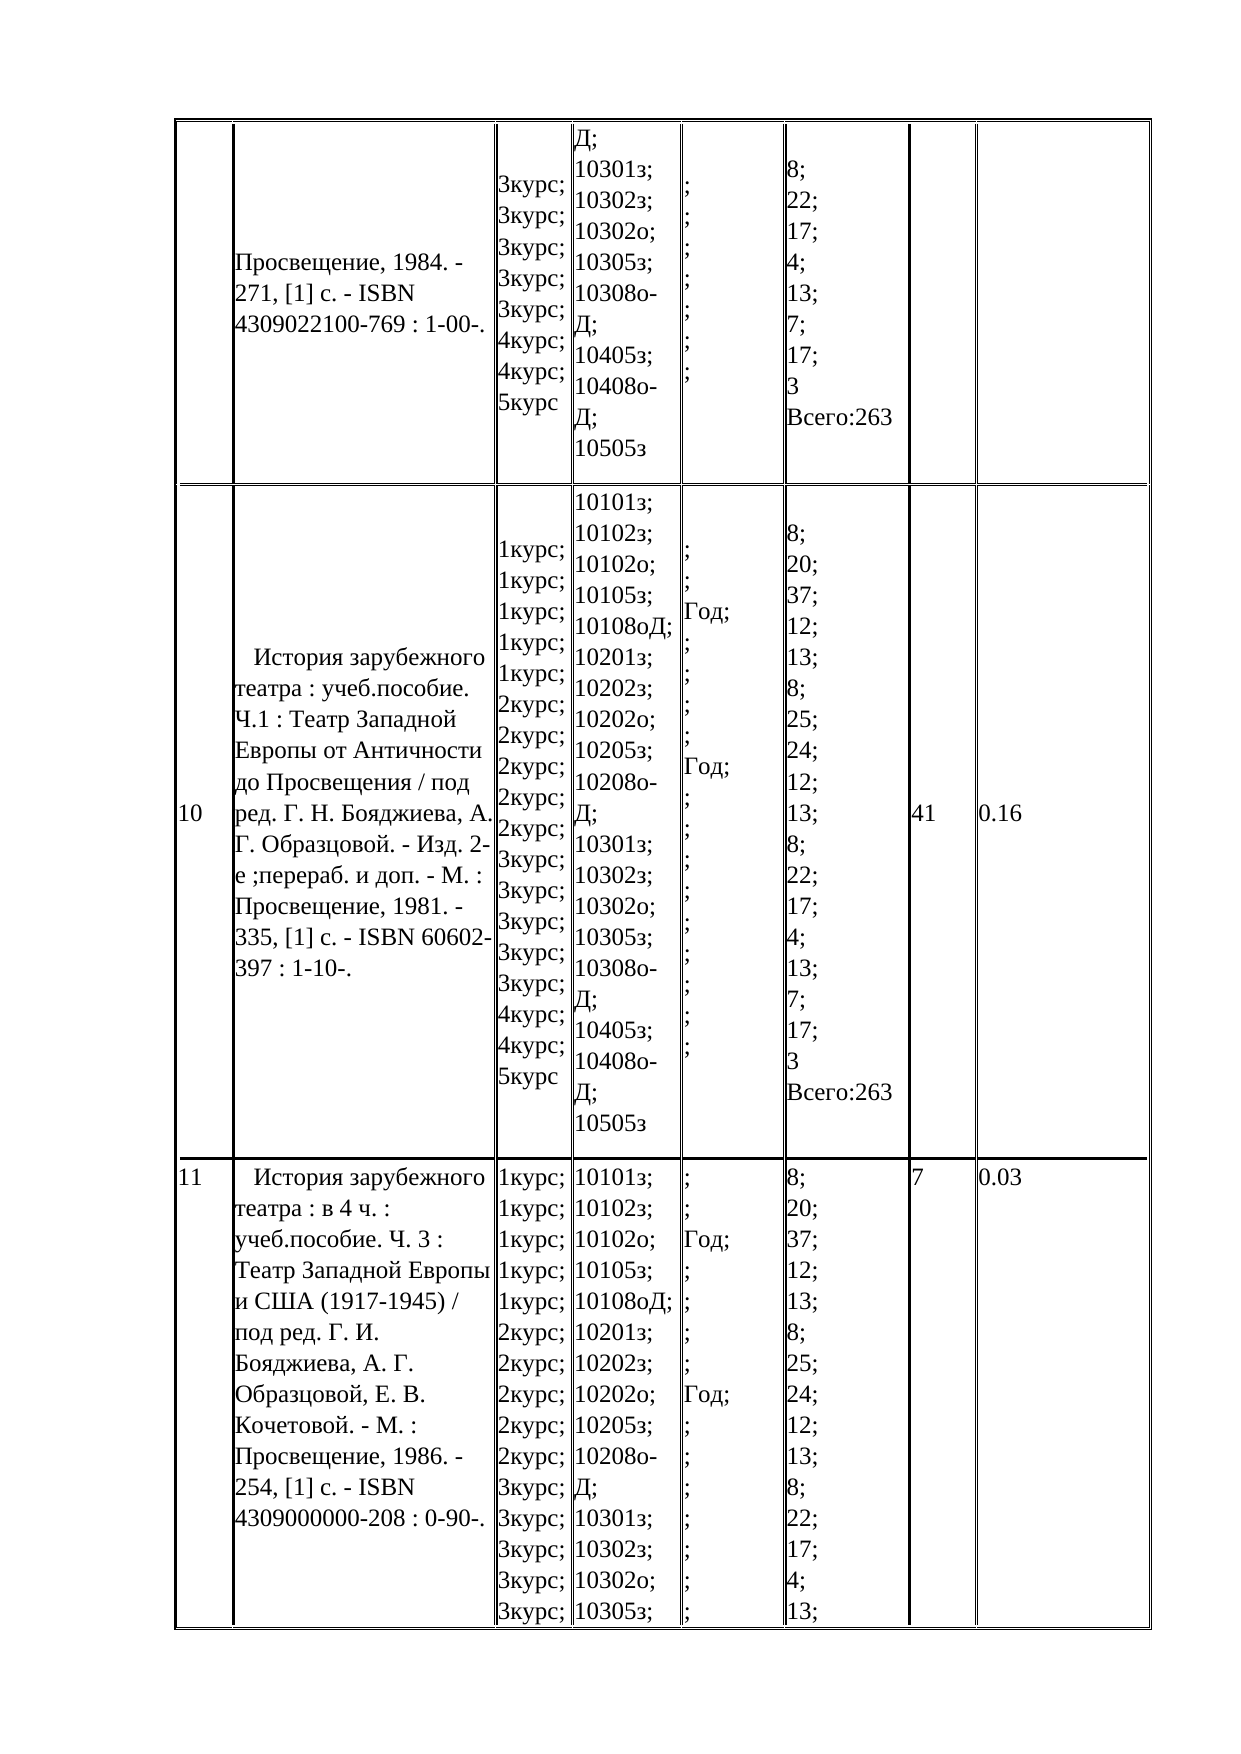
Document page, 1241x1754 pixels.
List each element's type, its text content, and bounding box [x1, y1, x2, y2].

table_cell 7 [909, 1160, 976, 1627]
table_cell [682, 1157, 785, 1627]
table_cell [573, 1160, 682, 1627]
table_cell ; ; Год; ; ; ; ; Год; ; ; ; ; ; ; ; ; ; [683, 486, 783, 1157]
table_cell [785, 1160, 909, 1627]
table_cell 8; 20; 37; 12; 13; 8; 25; 24; 12; 13; 8; 22; 17; 4; 13; 7; 17; 3 Всего:263 [787, 486, 908, 1157]
table_cell 41 [911, 486, 975, 1157]
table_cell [233, 1157, 496, 1627]
table_cell 50 [909, 122, 976, 482]
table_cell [496, 122, 572, 482]
table_cell 0.16 [978, 483, 1149, 1157]
table_cell 1курс; 1курс; 1курс; 1курс; 1курс; 2курс; 2курс; 2курс; 2курс; 2курс; 3курс; 3курс; 3курс; 3курс; 3курс; 4курс; 4курс; 5курс [498, 486, 571, 1157]
table_cell 11 [177, 1157, 233, 1627]
table_cell История зарубежного театра : учеб.пособие. Ч.1 : Театр Западной Европы от Античности до Просвещения / под ред. Г. Н. Бояджиева, А. Г. Образцовой. - Изд. 2-е ;перераб. и доп. - М. : Просвещение, 1981. - 335, [1] с. - ISBN 60602-397 : 1-10-. [235, 486, 494, 1157]
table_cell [785, 122, 909, 482]
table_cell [233, 120, 496, 482]
table_cell 0.03 [976, 1157, 1149, 1627]
table_cell 0.19 [976, 122, 1149, 482]
table_cell 10 [177, 483, 232, 1157]
table_cell 9 [177, 120, 233, 482]
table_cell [496, 1160, 572, 1627]
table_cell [682, 120, 785, 482]
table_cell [573, 122, 682, 482]
